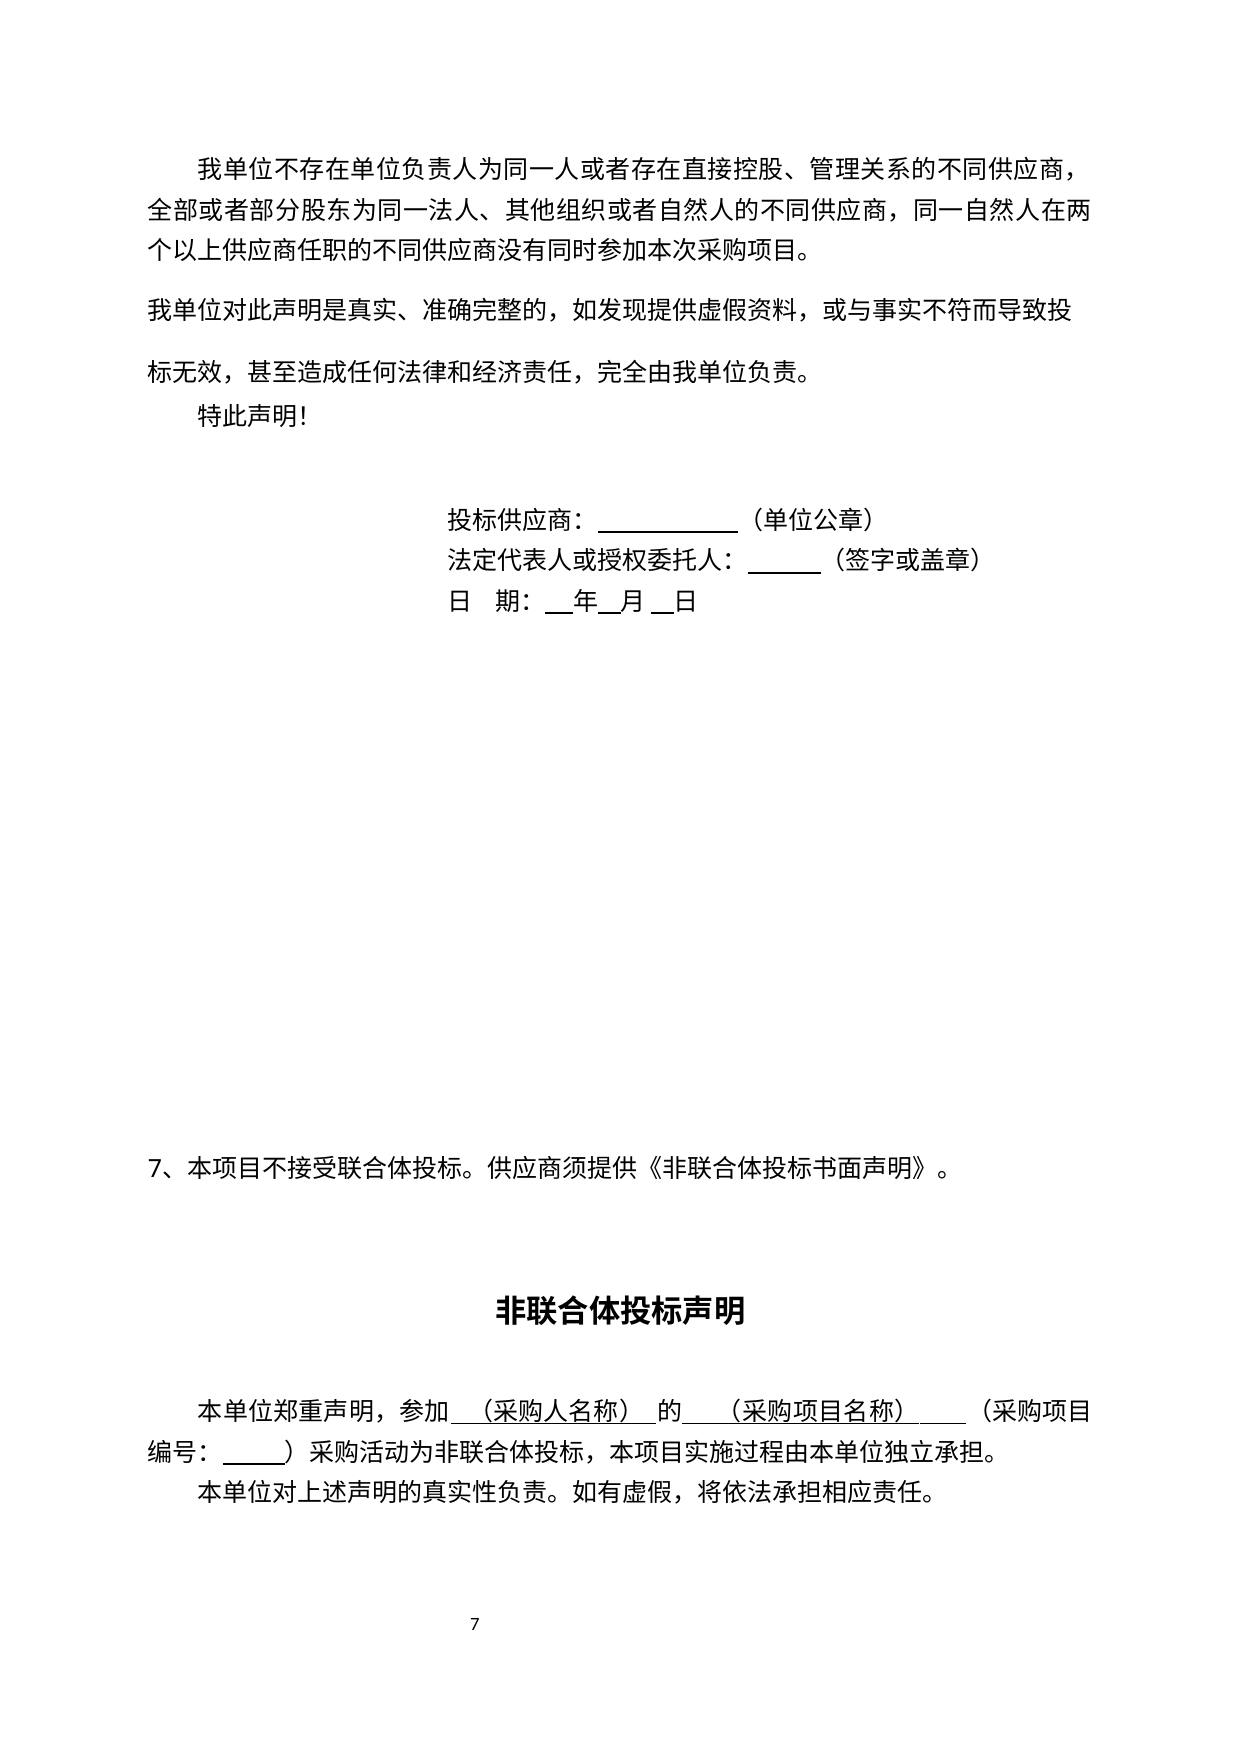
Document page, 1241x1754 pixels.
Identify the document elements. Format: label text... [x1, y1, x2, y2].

text 投标供应商： （单位公章） [148, 498, 1093, 539]
text 日 期： 年 月 日 [148, 579, 1093, 620]
text 本单位郑重声明，参加 （采购人名称） 的 （采购项目名称） （采购项目编号： ）采购活动为非联合体投标，本项目实施过程由本单位独立承担。 [148, 1389, 1093, 1471]
text 我单位不存在单位负责人为同一人或者存在直接控股、管理关系的不同供应商，全部或者部分股东为同一法人、其他组织或者自然人的不同供应商，同一自然人在两个以上供应商任职的不同供应商没有同时参加本次采购项目。 [148, 148, 1093, 269]
text 法定代表人或授权委托人： （签字或盖章） [148, 539, 1093, 579]
text 非联合体投标声明 [148, 1268, 1093, 1349]
text 我单位对此声明是真实、准确完整的，如发现提供虚假资料，或与事实不符而导致投标无效，甚至造成任何法律和经济责任，完全由我单位负责。 [148, 269, 1093, 394]
text 特此声明！ [148, 394, 1093, 435]
list 7、本项目不接受联合体投标。供应商须提供《非联合体投标书面声明》。 [148, 1146, 1093, 1187]
text 本单位对上述声明的真实性负责。如有虚假，将依法承担相应责任。 [148, 1471, 1093, 1511]
